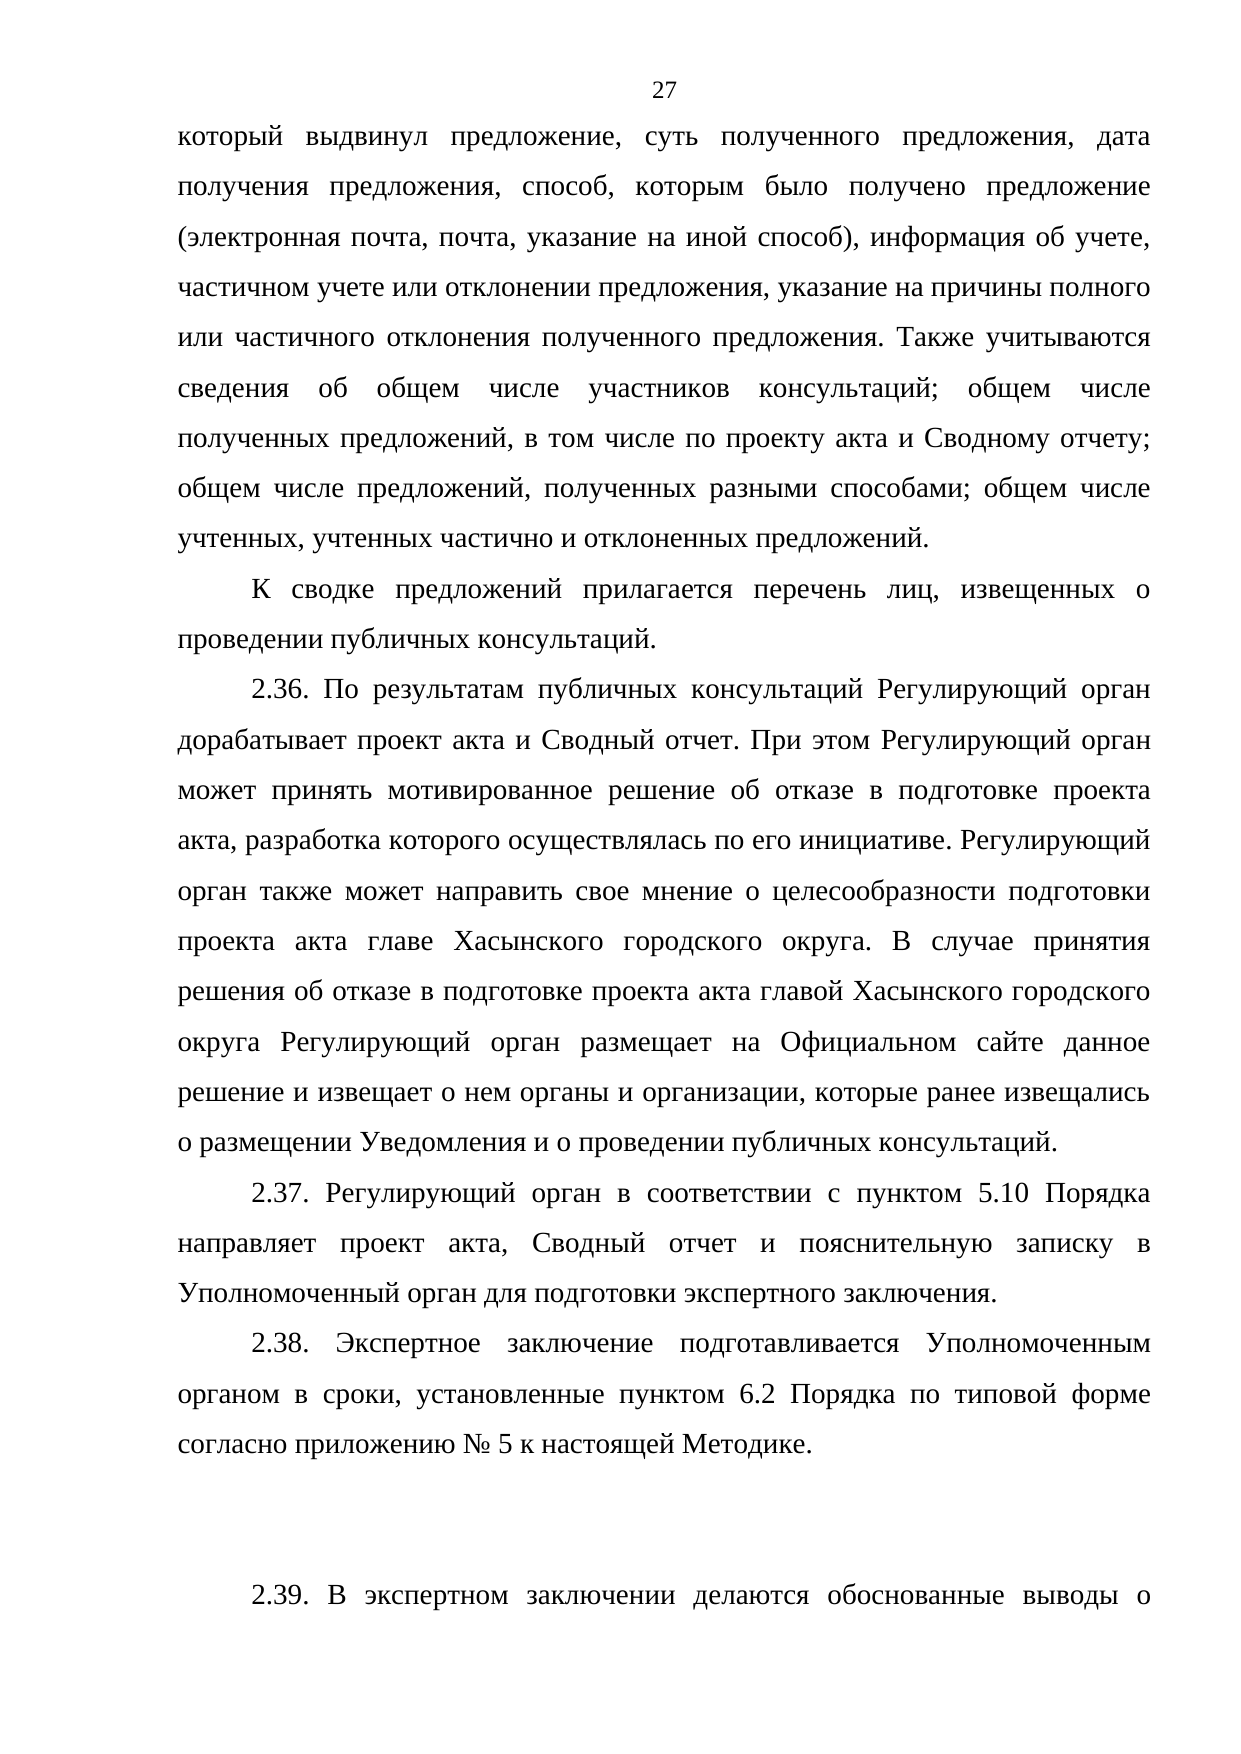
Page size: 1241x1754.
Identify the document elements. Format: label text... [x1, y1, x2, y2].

text 2.37. Регулирующий орган в соответствии с пунктом 5.10 Порядка направляет проект акта, Сводный отчет и пояснительную записку в Уполномоченный орган для подготовки экспертного заключения. [177, 1175, 1152, 1309]
text 2.36. По результатам публичных консультаций Регулирующий орган дорабатывает проект акта и Сводный отчет. При этом Регулирующий орган может принять мотивированное решение об отказе в подготовке проекта акта, разработка которого осуществлялась по его инициативе. Регулирующий орган также может направить свое мнение о целесообразности подготовки проекта акта главе Хасынского городского округа. В случае принятия решения об отказе в подготовке проекта акта главой Хасынского городского округа Регулирующий орган размещает на Официальном сайте данное решение и извещает о нем органы и организации, которые ранее извещались о размещении Уведомления и о проведении публичных консультаций. [177, 672, 1152, 1158]
text К сводке предложений прилагается перечень лиц, извещенных о проведении публичных консультаций. [177, 571, 1152, 655]
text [177, 118, 1152, 554]
text 2.38. Экспертное заключение подготавливается Уполномоченным органом в сроки, установленные пунктом 6.2 Порядка по типовой форме согласно приложению № 5 к настоящей Методике. [177, 1326, 1152, 1460]
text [177, 1577, 1152, 1611]
